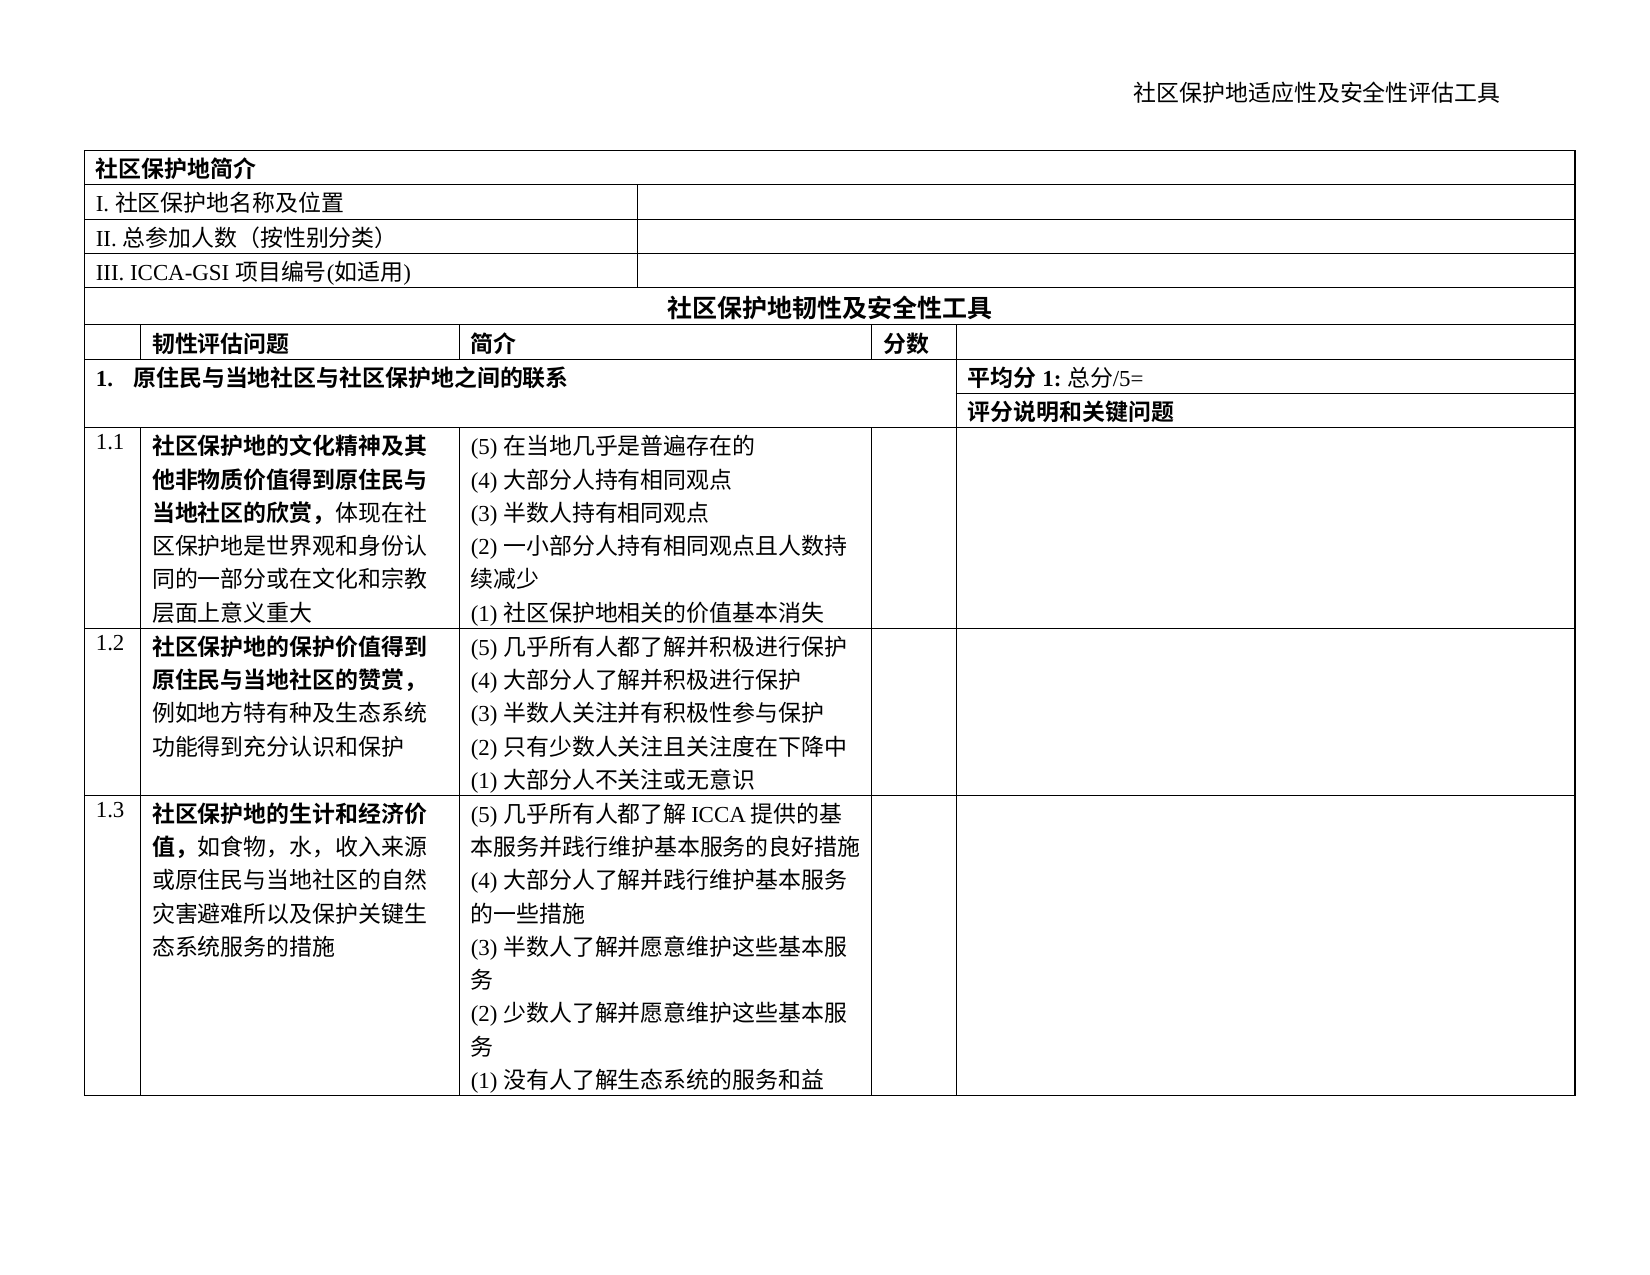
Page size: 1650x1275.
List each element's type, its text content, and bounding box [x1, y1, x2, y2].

table_cell 评分说明和关键问题 [957, 394, 1574, 427]
table_cell 分数 [872, 325, 956, 359]
table_header 社区保护地简介 [85, 151, 1574, 184]
table_cell [638, 185, 1574, 218]
table_cell [957, 629, 1574, 795]
table_cell II. 总参加人数（按性别分类） [85, 220, 637, 253]
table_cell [141, 796, 459, 1095]
table_cell [638, 220, 1574, 253]
table_cell (5) 几乎所有人都了解并积极进行保护 (4) 大部分人了解并积极进行保护 (3) 半数人关注并有积极性参与保护 (2) 只有少数人关注且关注度在下降中 (1) 大部分人不关注或无意识 [460, 629, 871, 795]
table_cell [872, 428, 956, 628]
table_cell 原住民与当地社区与社区保护地之间的联系 [85, 360, 956, 427]
table_cell 社区保护地的文化精神及其他非物质价值得到原住民与当地社区的欣赏，体现在社区保护地是世界观和身份认同的一部分或在文化和宗教层面上意义重大 [141, 428, 459, 628]
table_cell [872, 629, 956, 795]
table_cell [957, 325, 1574, 359]
table_cell 平均分 1: 总分/5= [957, 360, 1574, 393]
table_cell I. 社区保护地名称及位置 [85, 185, 637, 218]
table_cell [638, 254, 1574, 287]
table_cell [957, 428, 1574, 628]
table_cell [460, 796, 871, 1095]
table_cell III. ICCA-GSI 项目编号(如适用) [85, 254, 637, 287]
table_cell 简介 [460, 325, 871, 359]
table_cell 1.1 [85, 428, 140, 628]
table_cell (5) 在当地几乎是普遍存在的 (4) 大部分人持有相同观点 (3) 半数人持有相同观点 (2) 一小部分人持有相同观点且人数持续减少 (1) 社区保护地相关的价值基本消失 [460, 428, 871, 628]
table_cell [85, 325, 140, 359]
table_cell 韧性评估问题 [141, 325, 459, 359]
table_cell 1.2 [85, 629, 140, 795]
table_cell 1.3 [85, 796, 140, 1095]
table_cell 社区保护地韧性及安全性工具 [85, 288, 1574, 324]
table_cell [957, 796, 1574, 1095]
table_cell 社区保护地的保护价值得到原住民与当地社区的赞赏，例如地方特有种及生态系统功能得到充分认识和保护 [141, 629, 459, 795]
table_cell [872, 796, 956, 1095]
